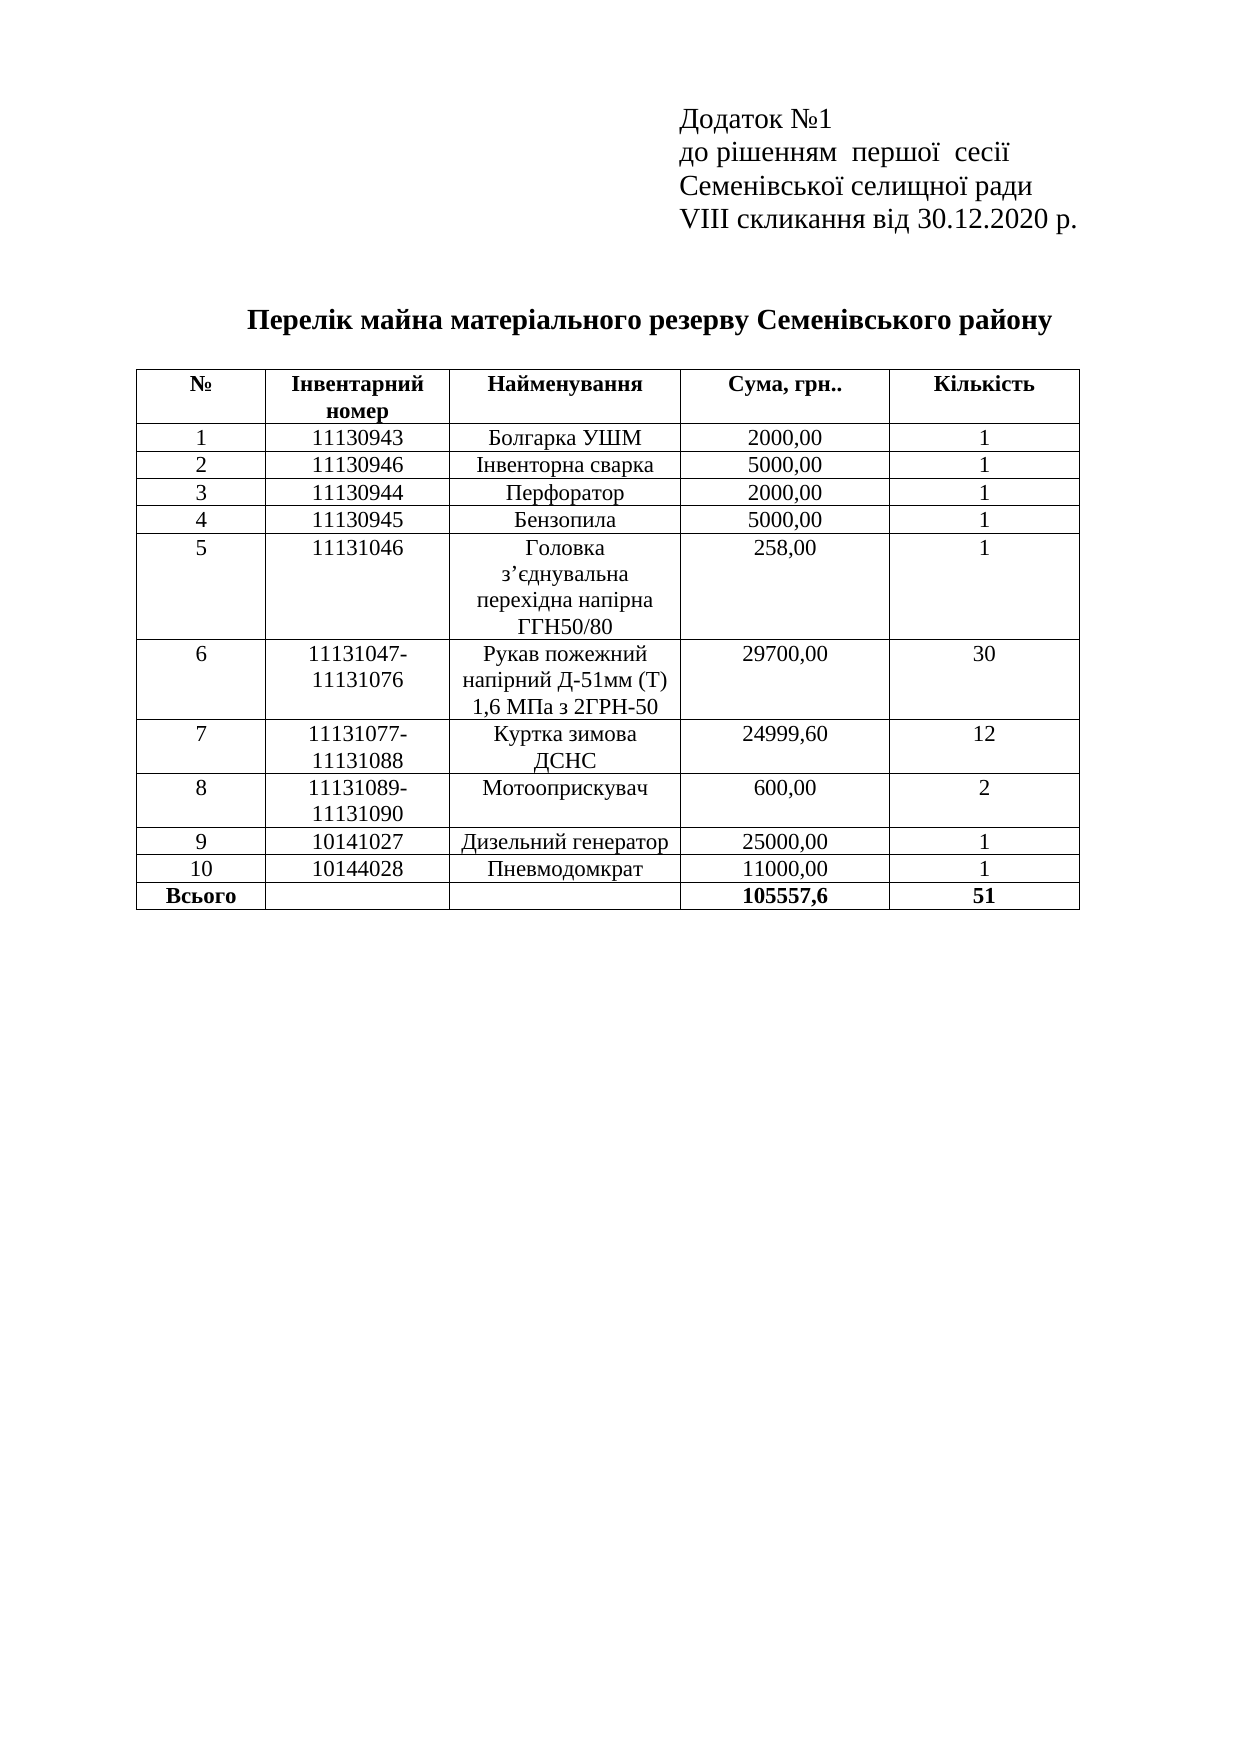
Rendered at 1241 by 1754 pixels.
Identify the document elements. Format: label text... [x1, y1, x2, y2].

table_cell 51 [890, 883, 1079, 909]
table_cell 8 [137, 774, 265, 827]
table_header № [137, 370, 265, 423]
table_cell [266, 883, 449, 909]
table_cell Всього [137, 883, 265, 909]
table_header Кількість [890, 370, 1079, 423]
table_cell 1 [890, 855, 1079, 882]
text Семенівської селищної ради [679, 168, 1152, 202]
table_cell 10141027 [266, 828, 449, 854]
table_cell 11131077-11131088 [266, 720, 449, 773]
table_cell 1 [890, 479, 1079, 505]
table_cell 258,00 [681, 534, 889, 639]
table_cell 10144028 [266, 855, 449, 882]
table_cell [450, 883, 680, 909]
table_cell 3 [137, 479, 265, 505]
table_cell 11000,00 [681, 855, 889, 882]
table_cell 24999,60 [681, 720, 889, 773]
table_cell 11130943 [266, 424, 449, 451]
table_cell Болгарка УШМ [450, 424, 680, 451]
table_cell 11131089-11131090 [266, 774, 449, 827]
table_cell Куртка зимова ДСНС [450, 720, 680, 773]
table_cell 10 [137, 855, 265, 882]
table_cell 11131047-11131076 [266, 640, 449, 719]
table_cell 11130946 [266, 452, 449, 478]
table_cell 1 [890, 828, 1079, 854]
table_cell Рукав пожежний напірний Д-51мм (Т) 1,6 МПа з 2ГРН-50 [450, 640, 680, 719]
table_cell 105557,6 [681, 883, 889, 909]
table_header Інвентарний номер [266, 370, 449, 423]
table_header Найменування [450, 370, 680, 423]
table_cell Головка з’єднувальна перехідна напірна ГГН50/80 [450, 534, 680, 639]
table_cell Пневмодомкрат [450, 855, 680, 882]
text Перелік майна матеріального резерву Семенівського району [148, 302, 1152, 336]
text VIII скликання від 30.12.2020 р. [679, 202, 1152, 235]
table_cell 11130945 [266, 506, 449, 533]
table_cell 1 [890, 534, 1079, 639]
table_cell Мотооприскувач [450, 774, 680, 827]
table_cell 12 [890, 720, 1079, 773]
table_cell 2 [137, 452, 265, 478]
table_cell 9 [137, 828, 265, 854]
table_cell 1 [890, 506, 1079, 533]
table_cell 2000,00 [681, 479, 889, 505]
table_cell 1 [137, 424, 265, 451]
table_cell 25000,00 [681, 828, 889, 854]
text Додаток №1 [679, 101, 1152, 134]
table_cell 1 [890, 424, 1079, 451]
table_cell 29700,00 [681, 640, 889, 719]
table_cell 2000,00 [681, 424, 889, 451]
table_cell 600,00 [681, 774, 889, 827]
table_cell Дизельний генератор [450, 828, 680, 854]
table_cell 11131046 [266, 534, 449, 639]
table_cell Бензопила [450, 506, 680, 533]
table_cell 7 [137, 720, 265, 773]
table_cell 6 [137, 640, 265, 719]
table_header Сума, грн.. [681, 370, 889, 423]
table_cell 1 [890, 452, 1079, 478]
text до рішенням першої сесії [679, 134, 1152, 168]
table_cell 30 [890, 640, 1079, 719]
table_cell 5 [137, 534, 265, 639]
table_cell Перфоратор [450, 479, 680, 505]
table_cell 5000,00 [681, 506, 889, 533]
table_cell 4 [137, 506, 265, 533]
table_cell Інвенторна сварка [450, 452, 680, 478]
table_cell 11130944 [266, 479, 449, 505]
table_cell 2 [890, 774, 1079, 827]
table_cell 5000,00 [681, 452, 889, 478]
